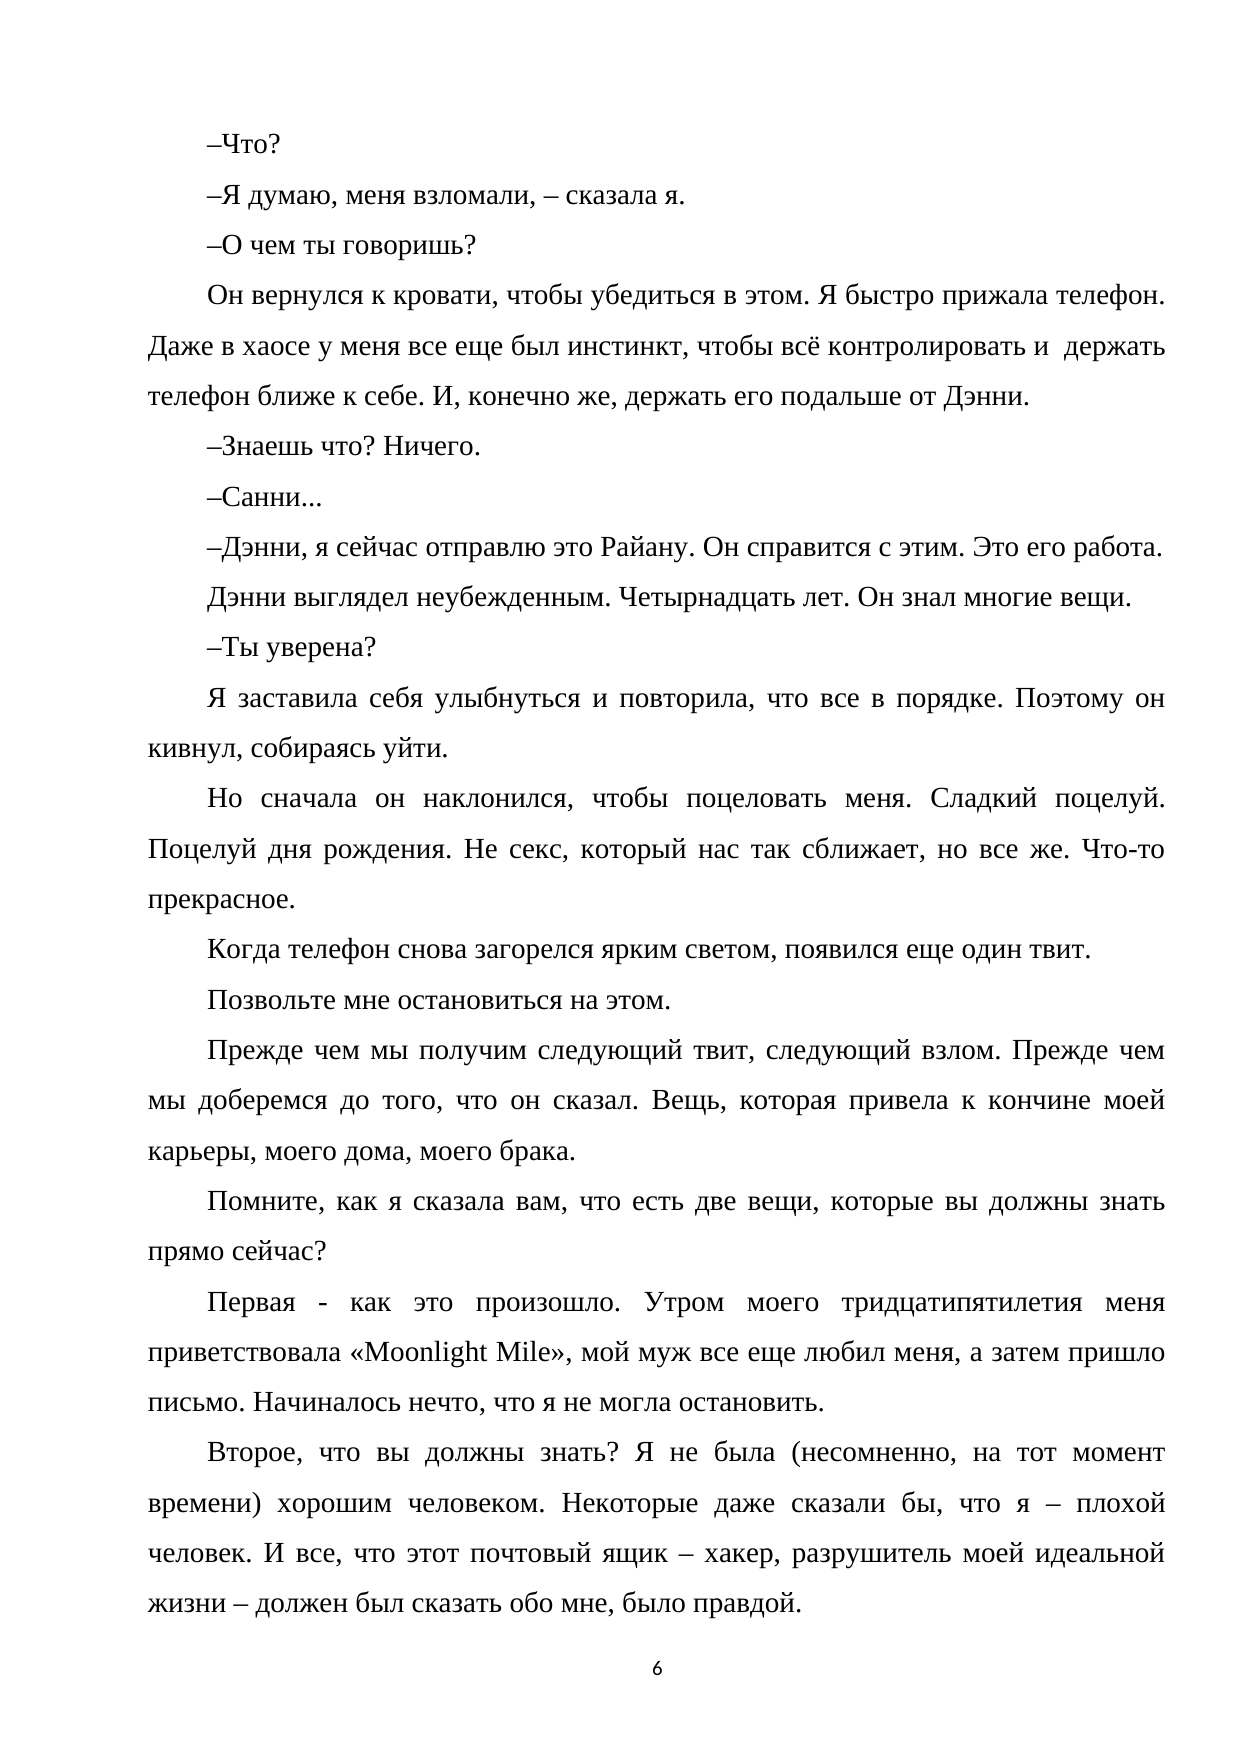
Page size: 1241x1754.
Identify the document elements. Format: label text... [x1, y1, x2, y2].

text Помните, как я сказала вам, что есть две вещи, которые вы должны знать прямо сейчас? [148, 1183, 1167, 1267]
text Дэнни выглядел неубежденным. Четырнадцать лет. Он знал многие вещи. [148, 579, 1167, 613]
text Второе, что вы должны знать? Я не была (несомненно, на тот момент времени) хорошим человеком. Некоторые даже сказали бы, что я – плохой человек. И все, что этот почтовый ящик – хакер, разрушитель моей идеальной жизни – должен был сказать обо мне, было правдой. [148, 1434, 1167, 1619]
text –Ты уверена? [148, 629, 1167, 663]
text –Я думаю, меня взломали, – сказала я. [148, 177, 1167, 210]
text –О чем ты говоришь? [148, 227, 1167, 261]
text –Санни... [148, 479, 1167, 512]
text Первая - как это произошло. Утром моего тридцатипятилетия меня приветствовала «Moonlight Mile», мой муж все еще любил меня, а затем пришло письмо. Начиналось нечто, что я не могла остановить. [148, 1284, 1167, 1418]
text –Знаешь что? Ничего. [148, 428, 1167, 462]
text –Что? [148, 126, 1167, 160]
text Но сначала он наклонился, чтобы поцеловать меня. Сладкий поцелуй. Поцелуй дня рождения. Не секс, который нас так сближает, но все же. Что-то прекрасное. [148, 781, 1167, 915]
text Я заставила себя улыбнуться и повторила, что все в порядке. Поэтому он кивнул, собираясь уйти. [148, 680, 1167, 764]
text –Дэнни, я сейчас отправлю это Райану. Он справится с этим. Это его работа. [148, 529, 1167, 562]
text Позвольте мне остановиться на этом. [148, 982, 1167, 1015]
text Прежде чем мы получим следующий твит, следующий взлом. Прежде чем мы доберемся до того, что он сказал. Вещь, которая привела к кончине моей карьеры, моего дома, моего брака. [148, 1032, 1167, 1166]
text Он вернулся к кровати, чтобы убедиться в этом. Я быстро прижала телефон. Даже в хаосе у меня все еще был инстинкт, чтобы всё контролировать и держать телефон ближе к себе. И, конечно же, держать его подальше от Дэнни. [148, 277, 1167, 412]
text Когда телефон снова загорелся ярким светом, появился еще один твит. [148, 931, 1167, 965]
